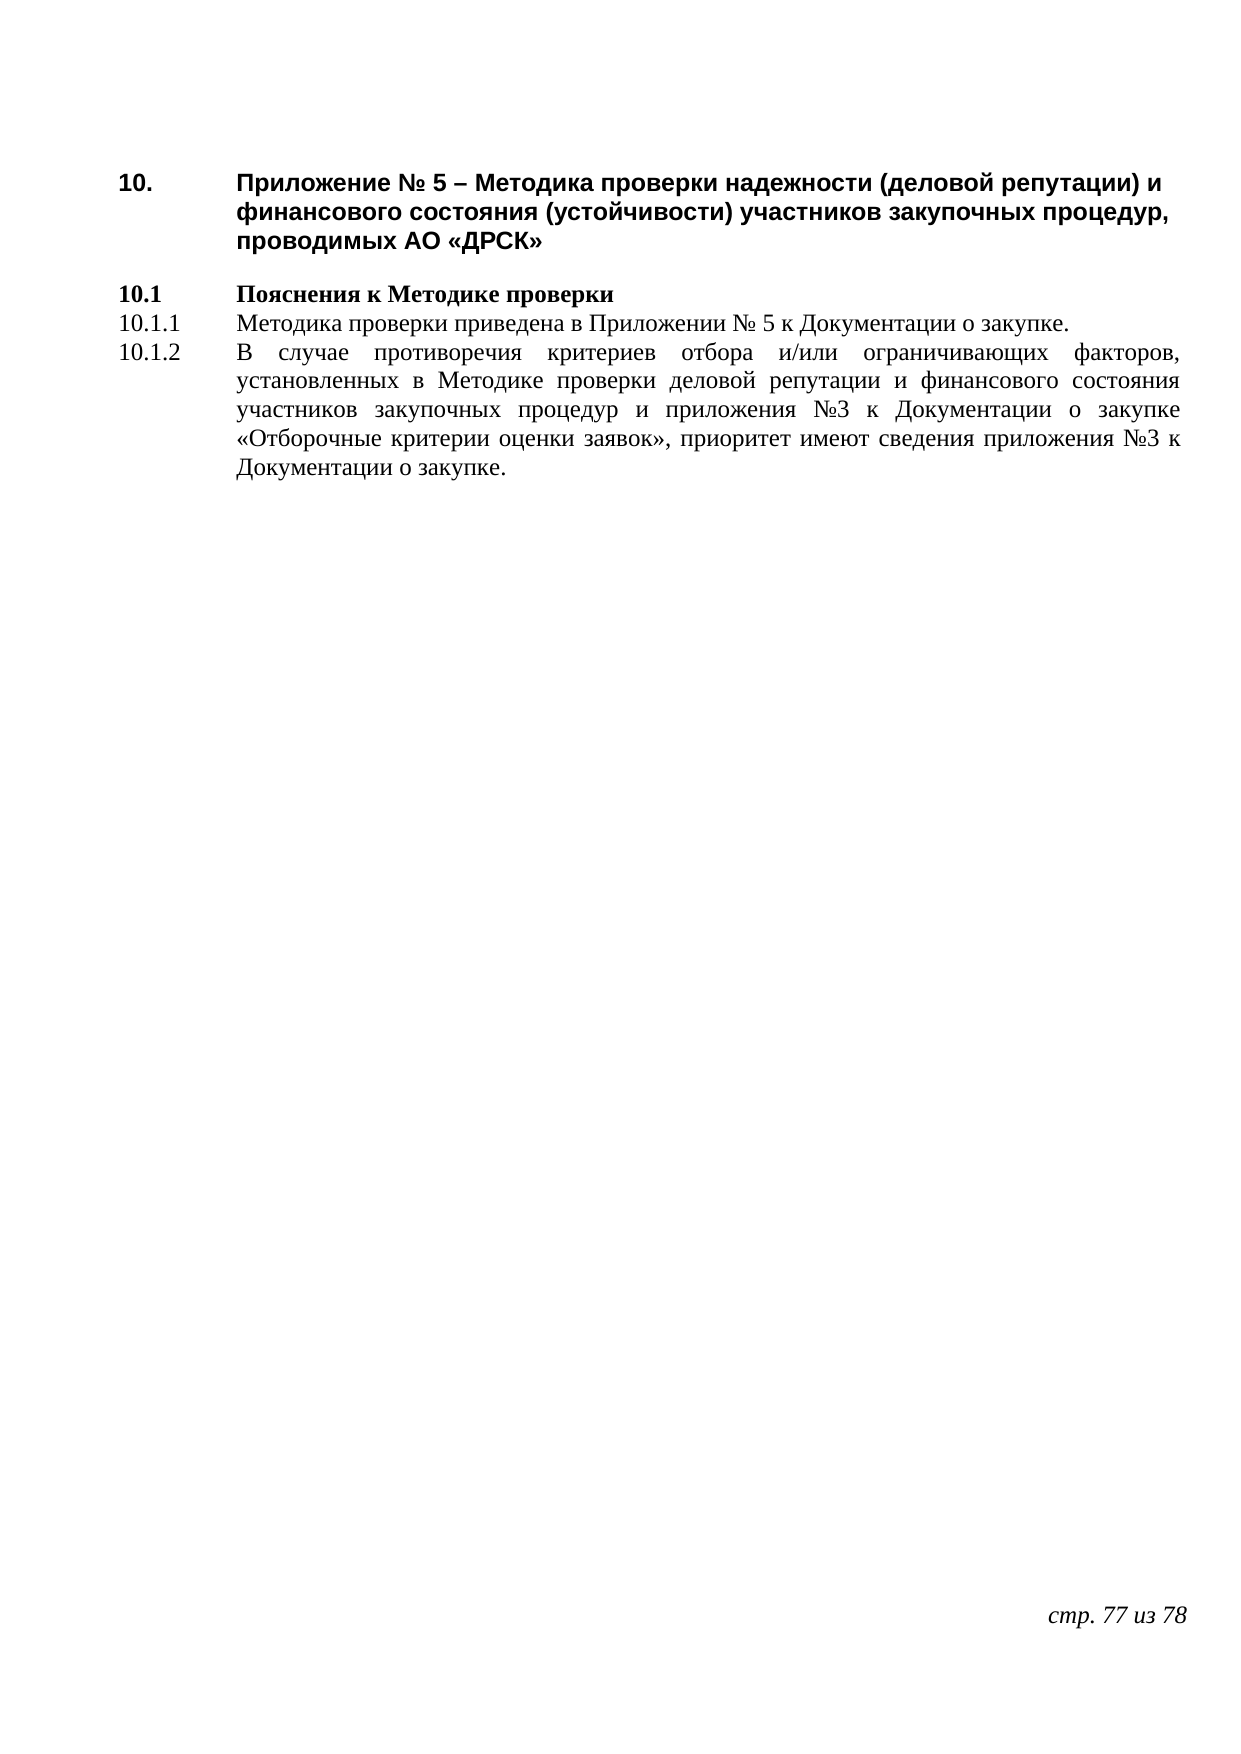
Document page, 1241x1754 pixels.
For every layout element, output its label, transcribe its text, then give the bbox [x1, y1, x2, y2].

list В случае противоречия критериев отбора и/или ограничивающих факторов, установленных в Методике проверки деловой репутации и финансового состояния участников закупочных процедур и приложения №3 к Документации о закупке «Отборочные критерии оценки заявок», приоритет имеют сведения приложения №3 к Документации о закупке. [118, 337, 1181, 481]
subtitle Приложение № 5 – Методика проверки надежности (деловой репутации) и финансового состояния (устойчивости) участников закупочных процедур, проводимых АО «ДРСК» [118, 168, 1181, 254]
list Методика проверки приведена в Приложении № 5 к Документации о закупке. [118, 308, 1181, 337]
subtitle Пояснения к Методике проверки [118, 279, 1181, 308]
